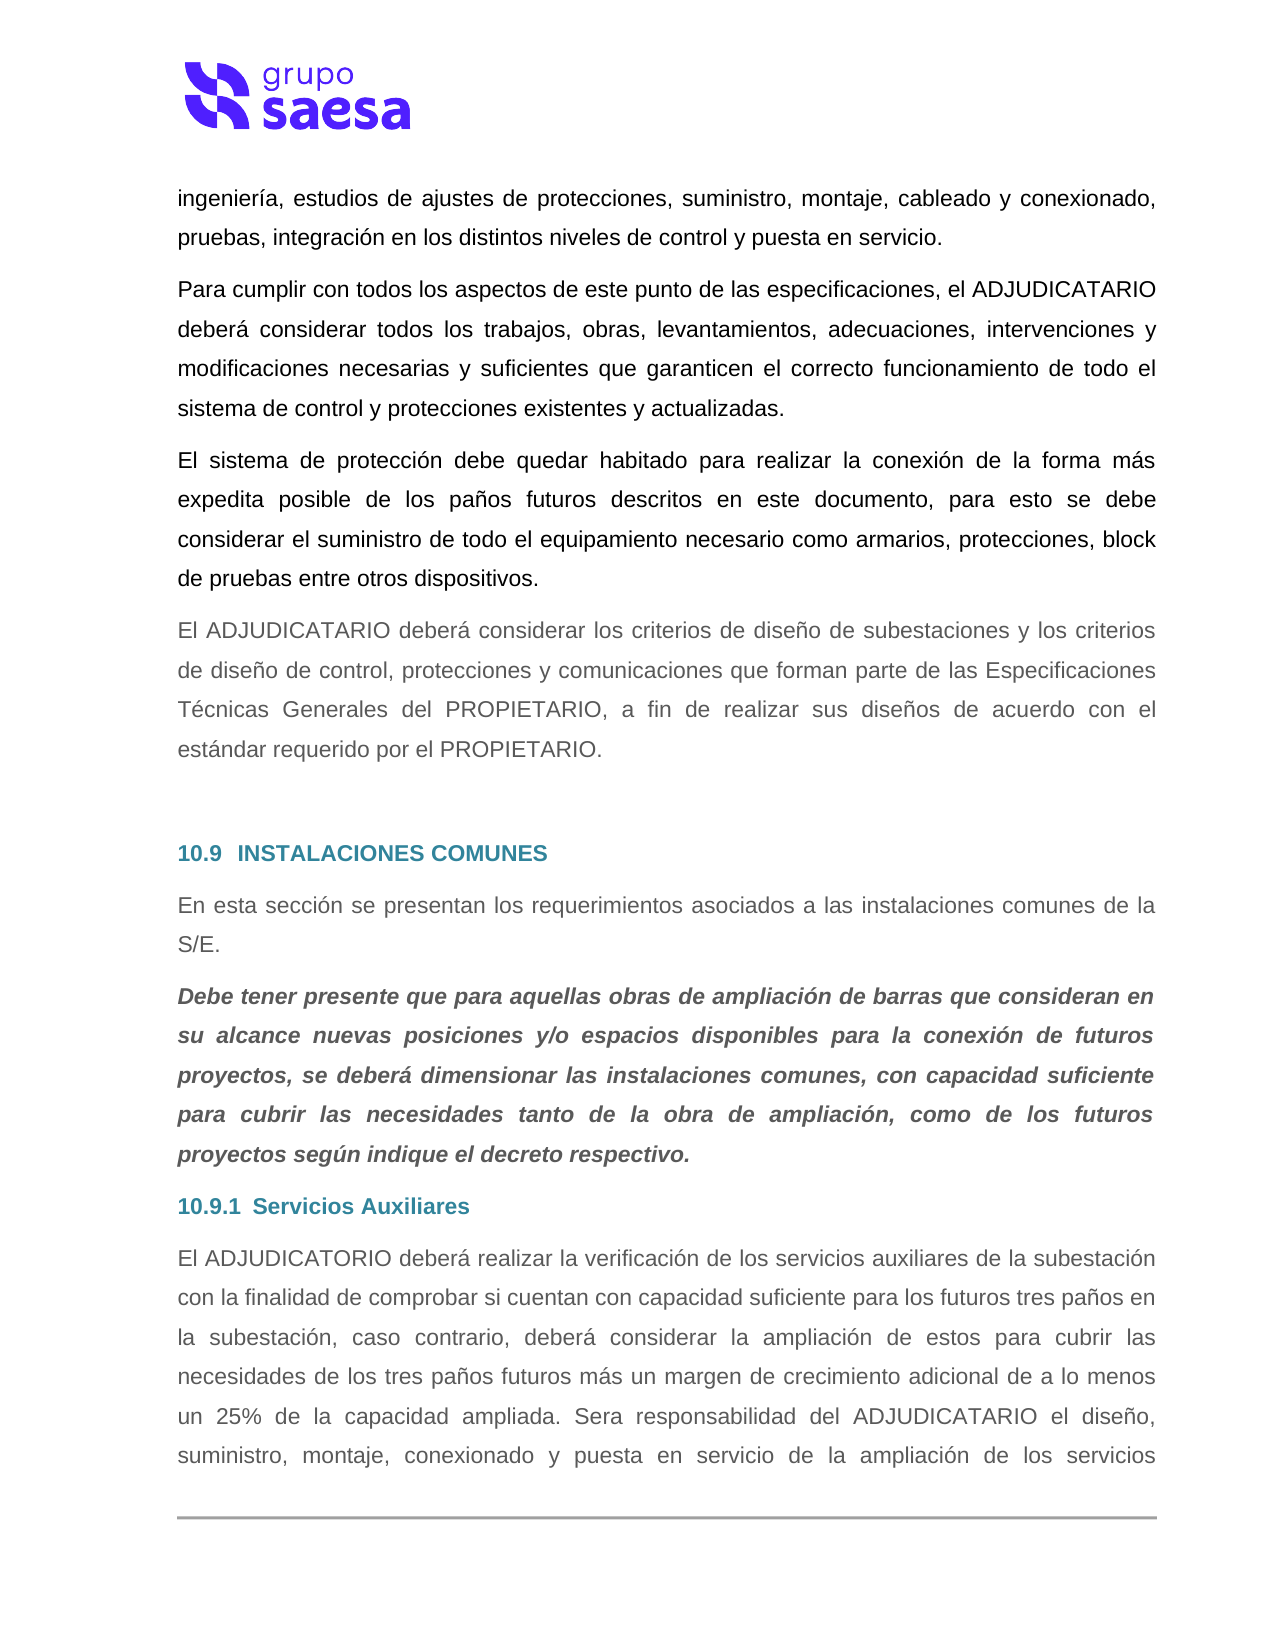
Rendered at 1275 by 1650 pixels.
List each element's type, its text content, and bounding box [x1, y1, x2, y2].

text El ADJUDICATARIO deberá considerar los criterios de diseño de subestaciones y los criterios de diseño de control, protecciones y comunicaciones que forman parte de las Especificaciones Técnicas Generales del PROPIETARIO, a fin de realizar sus diseños de acuerdo con el estándar requerido por el PROPIETARIO. [177, 617, 1157, 762]
subtitle Servicios Auxiliares [177, 1193, 1157, 1219]
text Debe tener presente que para aquellas obras de ampliación de barras que consideran en su alcance nuevas posiciones y/o espacios disponibles para la conexión de futuros proyectos, se deberá dimensionar las instalaciones comunes, con capacidad suficiente para cubrir las necesidades tanto de la obra de ampliación, como de los futuros proyectos según indique el decreto respectivo. [177, 983, 1157, 1167]
subtitle INSTALACIONES COMUNES [177, 839, 1157, 866]
text Para cumplir con todos los aspectos de este punto de las especificaciones, el ADJUDICATARIO deberá considerar todos los trabajos, obras, levantamientos, adecuaciones, intervenciones y modificaciones necesarias y suficientes que garanticen el correcto funcionamiento de todo el sistema de control y protecciones existentes y actualizadas. [177, 276, 1157, 421]
text En esta sección se presentan los requerimientos asociados a las instalaciones comunes de la S/E. [177, 892, 1157, 957]
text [177, 185, 1157, 251]
picture [177, 56, 417, 132]
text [177, 1245, 1157, 1469]
text El sistema de protección debe quedar habitado para realizar la conexión de la forma más expedita posible de los paños futuros descritos en este documento, para esto se debe considerar el suministro de todo el equipamiento necesario como armarios, protecciones, block de pruebas entre otros dispositivos. [177, 447, 1157, 592]
